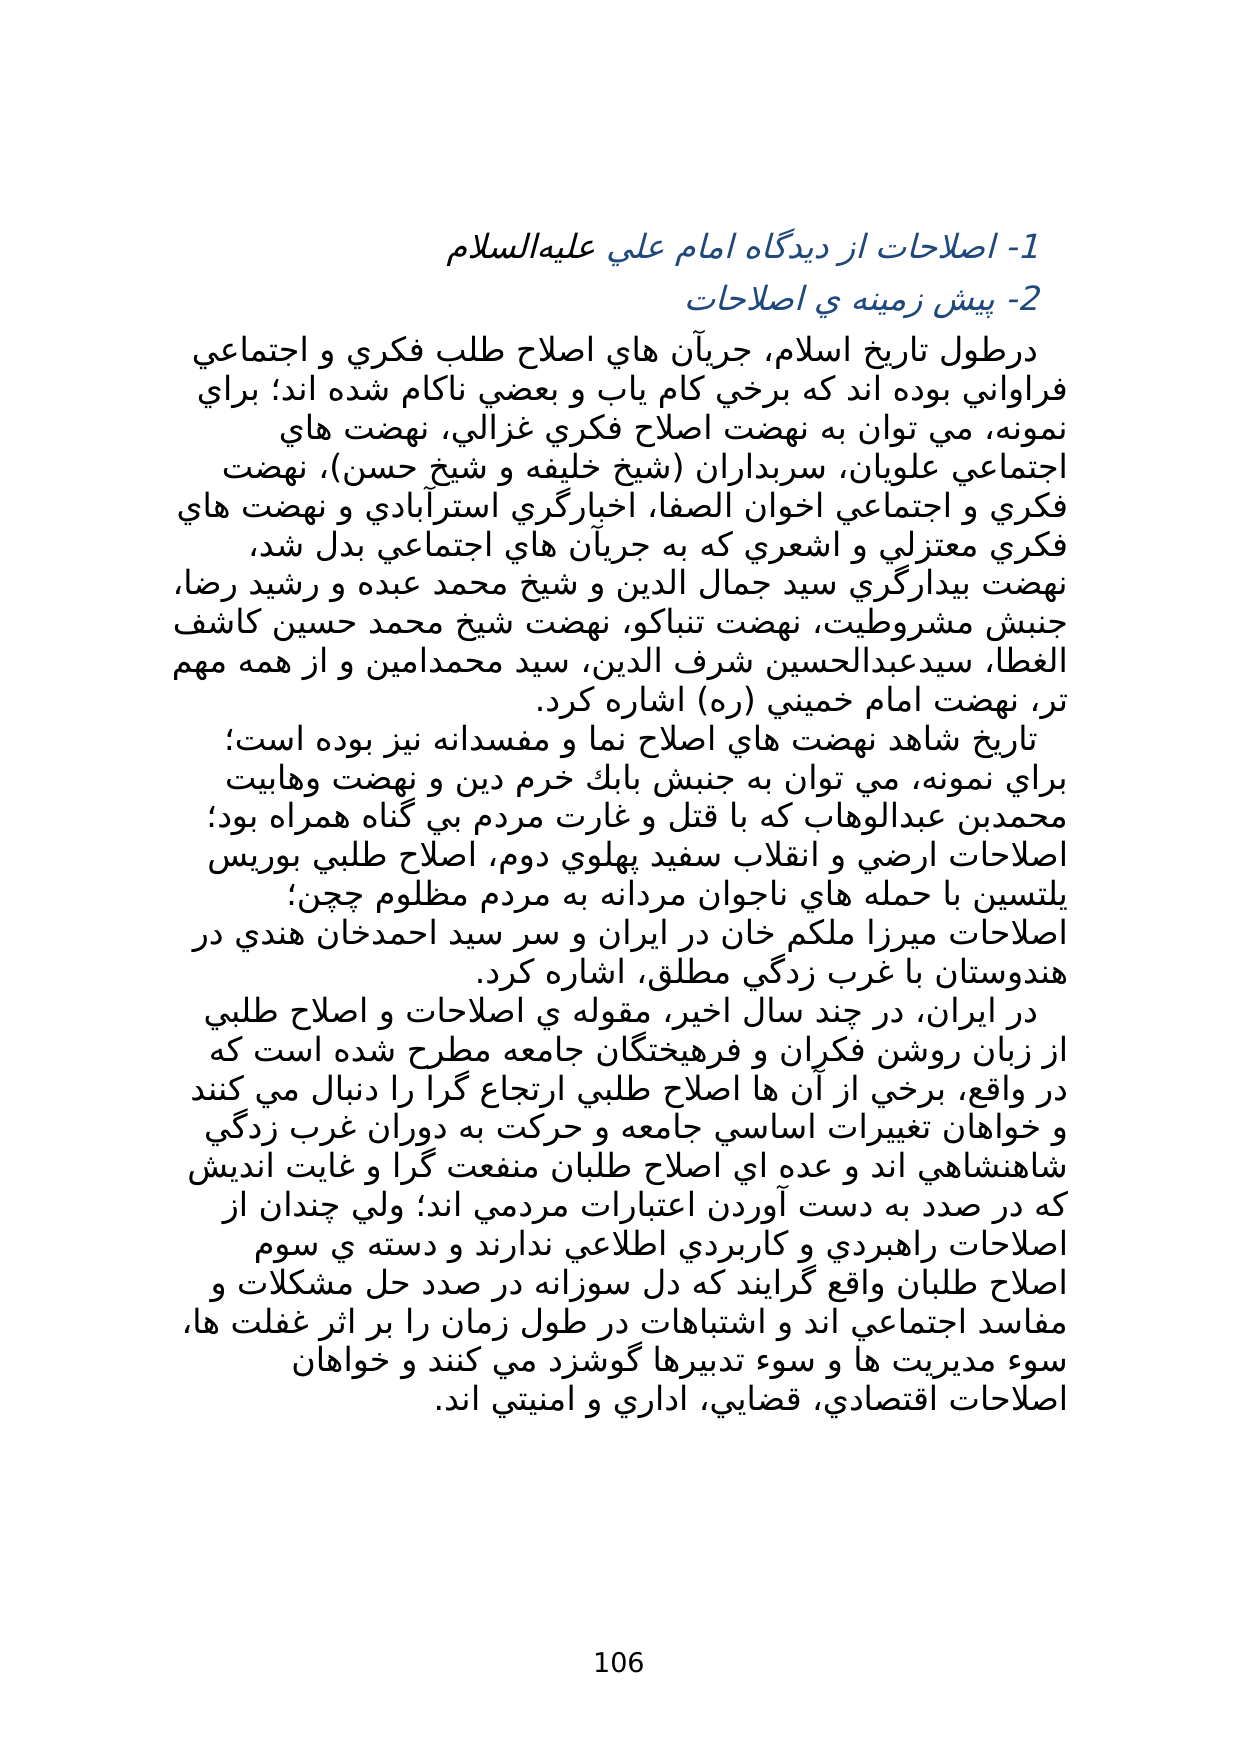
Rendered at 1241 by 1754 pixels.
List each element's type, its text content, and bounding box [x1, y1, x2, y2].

text درطول تاريخ اسلام، جريآن هاي اصلاح طلب فكري و اجتماعي فراواني بوده اند كه برخي كام ياب و بعضي ناكام شده اند؛ براي نمونه، مي توان به نهضت اصلاح فكري غزالي، نهضت هاي اجتماعي علويان، سربداران (شيخ خليفه و شيخ حسن)، نهضت فكري و اجتماعي اخوان الصفا، اخبارگري استرآبادي و نهضت هاي فكري معتزلي و اشعري كه به جريآن هاي اجتماعي بدل شد، نهضت بيدارگري سيد جمال الدين و شيخ محمد عبده و رشيد رضا، جنبش مشروطيت، نهضت تنباكو، نهضت شيخ محمد حسين كاشف الغطا، سيدعبدالحسين شرف الدين، سيد محمدامين و از همه مهم تر، نهضت امام خميني (ره) اشاره كرد. [169, 331, 1069, 719]
text در ايران، در چند سال اخير، مقوله ي اصلاحات و اصلاح طلبي از زبان روشن فكران و فرهيختگان جامعه مطرح شده است كه در واقع، برخي از آن ها اصلاح طلبي ارتجاع گرا را دنبال مي كنند و خواهان تغييرات اساسي جامعه و حركت به دوران غرب زدگي شاهنشاهي اند و عده اي اصلاح طلبان منفعت گرا و غايت انديش كه در صدد به دست آوردن اعتبارات مردمي اند؛ ولي چندان از اصلاحات راهبردي و كاربردي اطلاعي ندارند و دسته ي سوم اصلاح طلبان واقع گرايند كه دل سوزانه در صدد حل مشكلات و مفاسد اجتماعي اند و اشتباهات در طول زمان را بر اثر غفلت ها، سوء مديريت ها و سوء تدبيرها گوشزد مي كنند و خواهان اصلاحات اقتصادي، قضايي، اداري و امنيتي اند. [169, 991, 1069, 1419]
subtitle 1- اصلاحات از ديدگاه امام علي عليه‌السلام [169, 228, 1069, 267]
subtitle 2- پيش زمينه ي اصلاحات [169, 279, 1069, 318]
text تاريخ شاهد نهضت هاي اصلاح نما و مفسدانه نيز بوده است؛ براي نمونه، مي توان به جنبش بابك خرم دين و نهضت وهابيت محمدبن عبدالوهاب كه با قتل و غارت مردم بي گناه همراه بود؛ اصلاحات ارضي و انقلاب سفيد پهلوي دوم، اصلاح طلبي بوريس يلتسين با حمله هاي ناجوان مردانه به مردم مظلوم چچن؛ اصلاحات ميرزا ملكم خان در ايران و سر سيد احمدخان هندي در هندوستان با غرب زدگي مطلق، اشاره كرد. [169, 719, 1069, 991]
